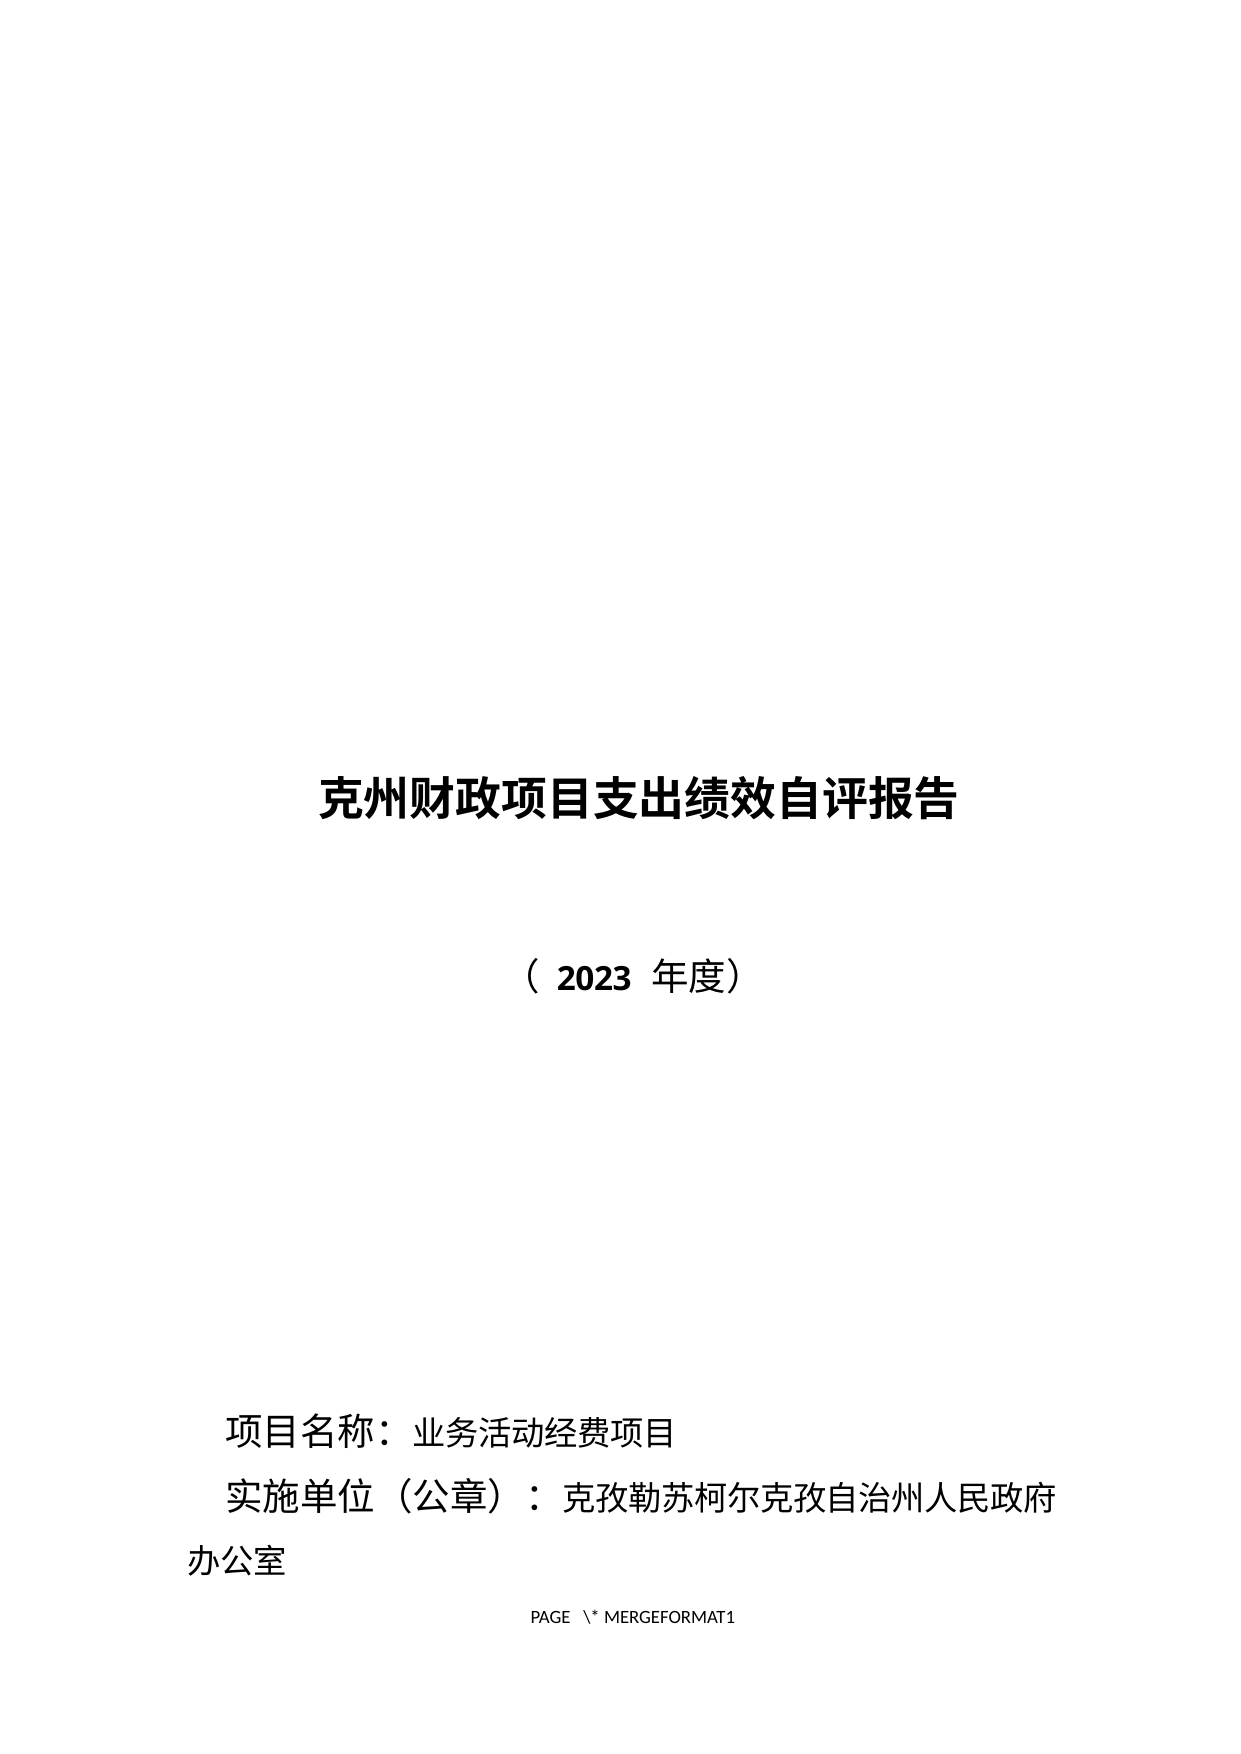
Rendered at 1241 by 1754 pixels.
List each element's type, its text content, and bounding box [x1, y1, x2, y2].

text 项目名称：业务活动经费项目 [187, 1397, 1078, 1462]
text 克州财政项目支出绩效自评报告 [187, 747, 1078, 844]
text （ 2023 年度） [187, 942, 1078, 1007]
text 实施单位（公章）：克孜勒苏柯尔克孜自治州人民政府办公室 [187, 1462, 1078, 1592]
